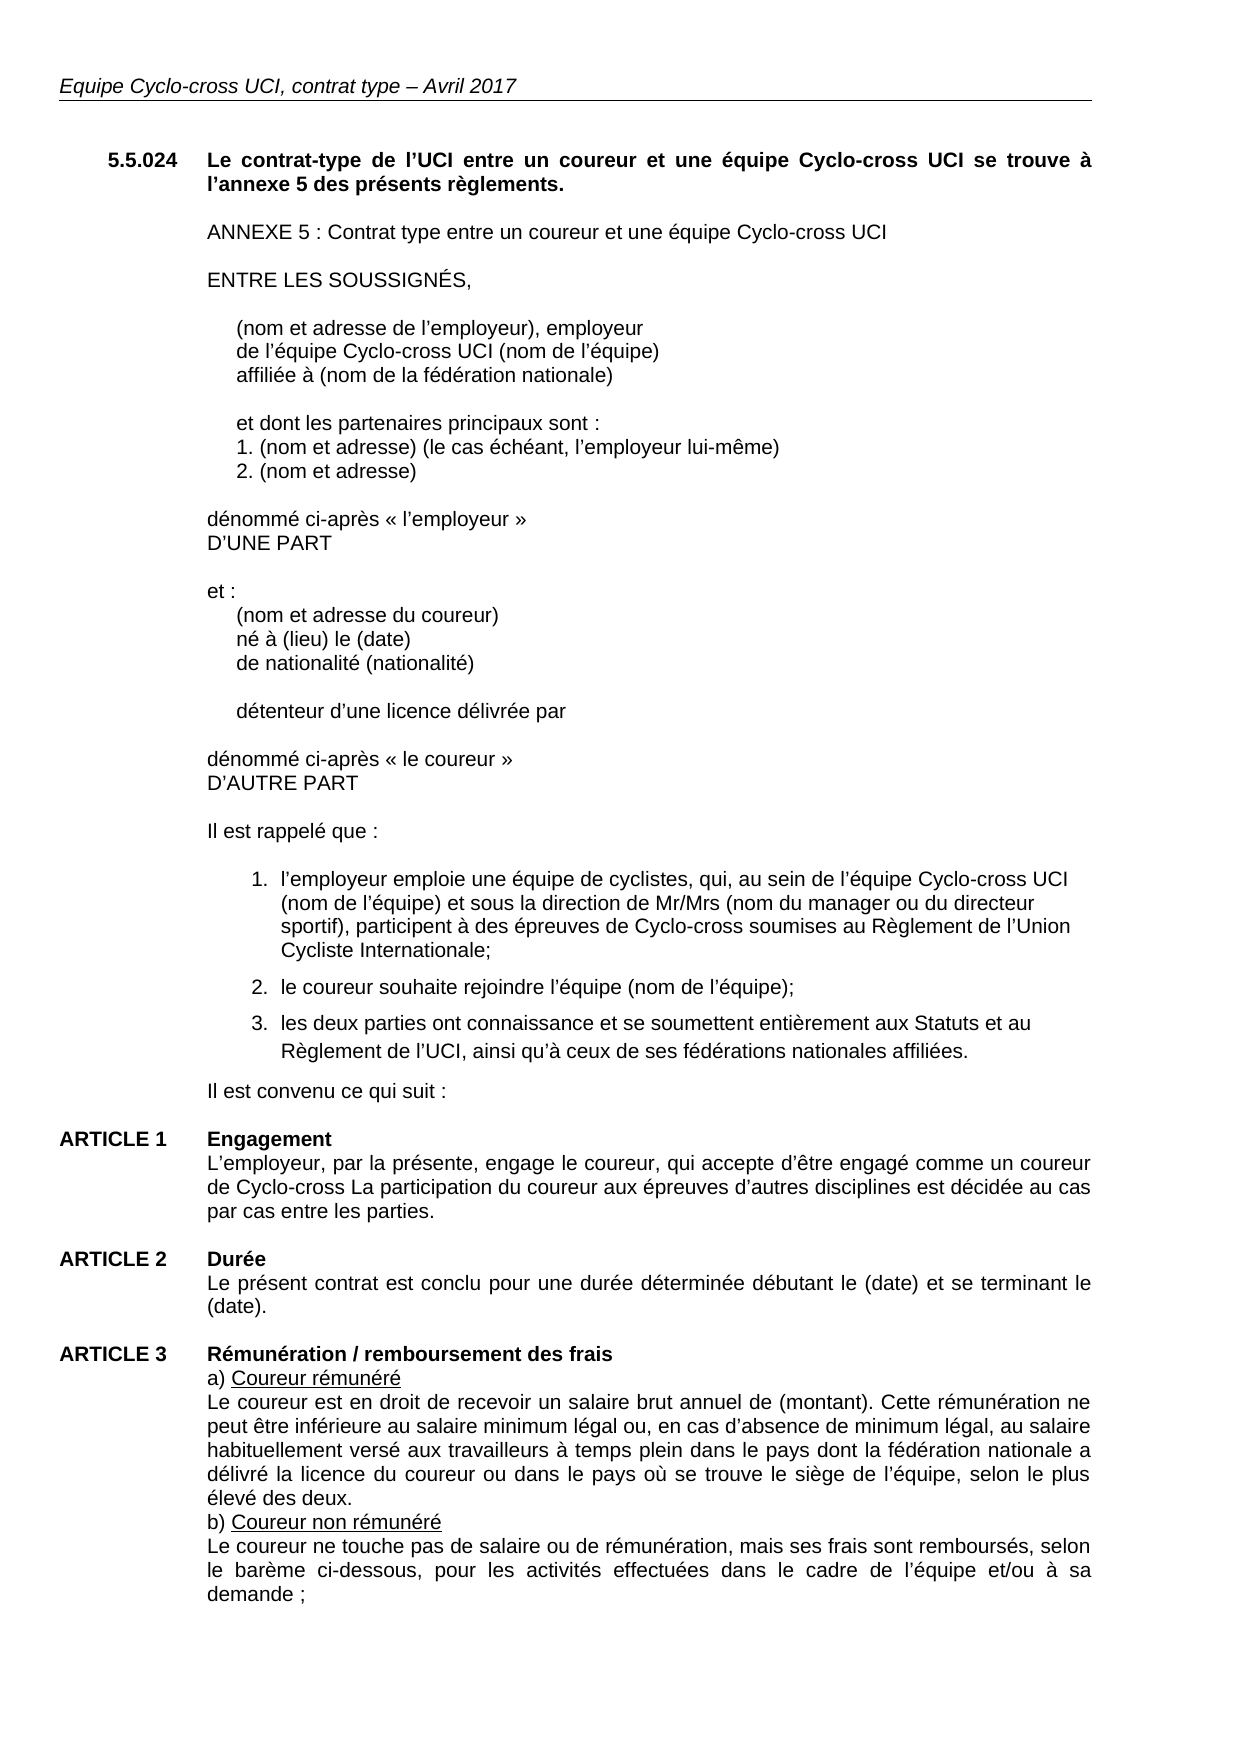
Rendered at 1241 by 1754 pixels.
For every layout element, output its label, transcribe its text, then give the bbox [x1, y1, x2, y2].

text ENTRE LES SOUSSIGNÉS, [59, 267, 1092, 291]
text Il est rappelé que : [207, 818, 1092, 842]
text D’AUTRE PART [207, 771, 1092, 794]
text 1. (nom et adresse) (le cas échéant, l’employeur lui-même) [207, 435, 1092, 459]
text dénommé ci-après « l’employeur » [207, 507, 1092, 531]
list le coureur souhaite rejoindre l’équipe (nom de l’équipe); [251, 975, 1092, 999]
text et dont les partenaires principaux sont : [59, 411, 1092, 435]
text 5.5.024 Le contrat-type de l’UCI entre un coureur et une équipe Cyclo-cross UCI se trouve à l’annexe 5 des présents règlements. [59, 148, 1092, 196]
text b) Coureur non rémunéré [59, 1510, 1092, 1534]
list l’employeur emploie une équipe de cyclistes, qui, au sein de l’équipe Cyclo-cross UCI (nom de l’équipe) et sous la direction de Mr/Mrs (nom du manager ou du directeur sportif), participent à des épreuves de Cyclo-cross soumises au Règlement de l’Union Cycliste Internationale; [251, 866, 1092, 962]
text Le présent contrat est conclu pour une durée déterminée débutant le (date) et se terminant le (date). [207, 1270, 1092, 1318]
text détenteur d’une licence délivrée par [207, 699, 1092, 723]
text Le coureur ne touche pas de salaire ou de rémunération, mais ses frais sont remboursés, selon le barème ci-dessous, pour les activités effectuées dans le cadre de l’équipe et/ou à sa demande ; [59, 1534, 1092, 1606]
text Le coureur est en droit de recevoir un salaire brut annuel de (montant). Cette rémunération ne peut être inférieure au salaire minimum légal ou, en cas d’absence de minimum légal, au salaire habituellement versé aux travailleurs à temps plein dans le pays dont la fédération nationale a délivré la licence du coureur ou dans le pays où se trouve le siège de l’équipe, selon le plus élevé des deux. [59, 1390, 1092, 1510]
text et : [207, 579, 1092, 603]
list les deux parties ont connaissance et se soumettent entièrement aux Statuts et au Règlement de l’UCI, ainsi qu’à ceux de ses fédérations nationales affiliées. [251, 1011, 1092, 1063]
text 2. (nom et adresse) [207, 459, 1092, 483]
text Il est convenu ce qui suit : [207, 1079, 1092, 1103]
text (nom et adresse de l’employeur), employeur [59, 315, 1092, 339]
text L’employeur, par la présente, engage le coureur, qui accepte d’être engagé comme un coureur de Cyclo-cross La participation du coureur aux épreuves d’autres disciplines est décidée au cas par cas entre les parties. [59, 1151, 1092, 1222]
text de nationalité (nationalité) [207, 651, 1092, 675]
text a) Coureur rémunéré [59, 1366, 1092, 1390]
text ARTICLE 1 Engagement [59, 1127, 1092, 1151]
text dénommé ci-après « le coureur » [207, 747, 1092, 771]
text né à (lieu) le (date) [207, 627, 1092, 651]
text ARTICLE 3 Rémunération / remboursement des frais [59, 1342, 1092, 1366]
text ARTICLE 2 Durée [59, 1246, 1092, 1270]
text de l’équipe Cyclo-cross UCI (nom de l’équipe) [59, 339, 1092, 363]
text (nom et adresse du coureur) [207, 603, 1092, 627]
text affiliée à (nom de la fédération nationale) [59, 363, 1092, 387]
text ANNEXE 5 : Contrat type entre un coureur et une équipe Cyclo-cross UCI [59, 219, 1092, 243]
text D’UNE PART [207, 531, 1092, 555]
